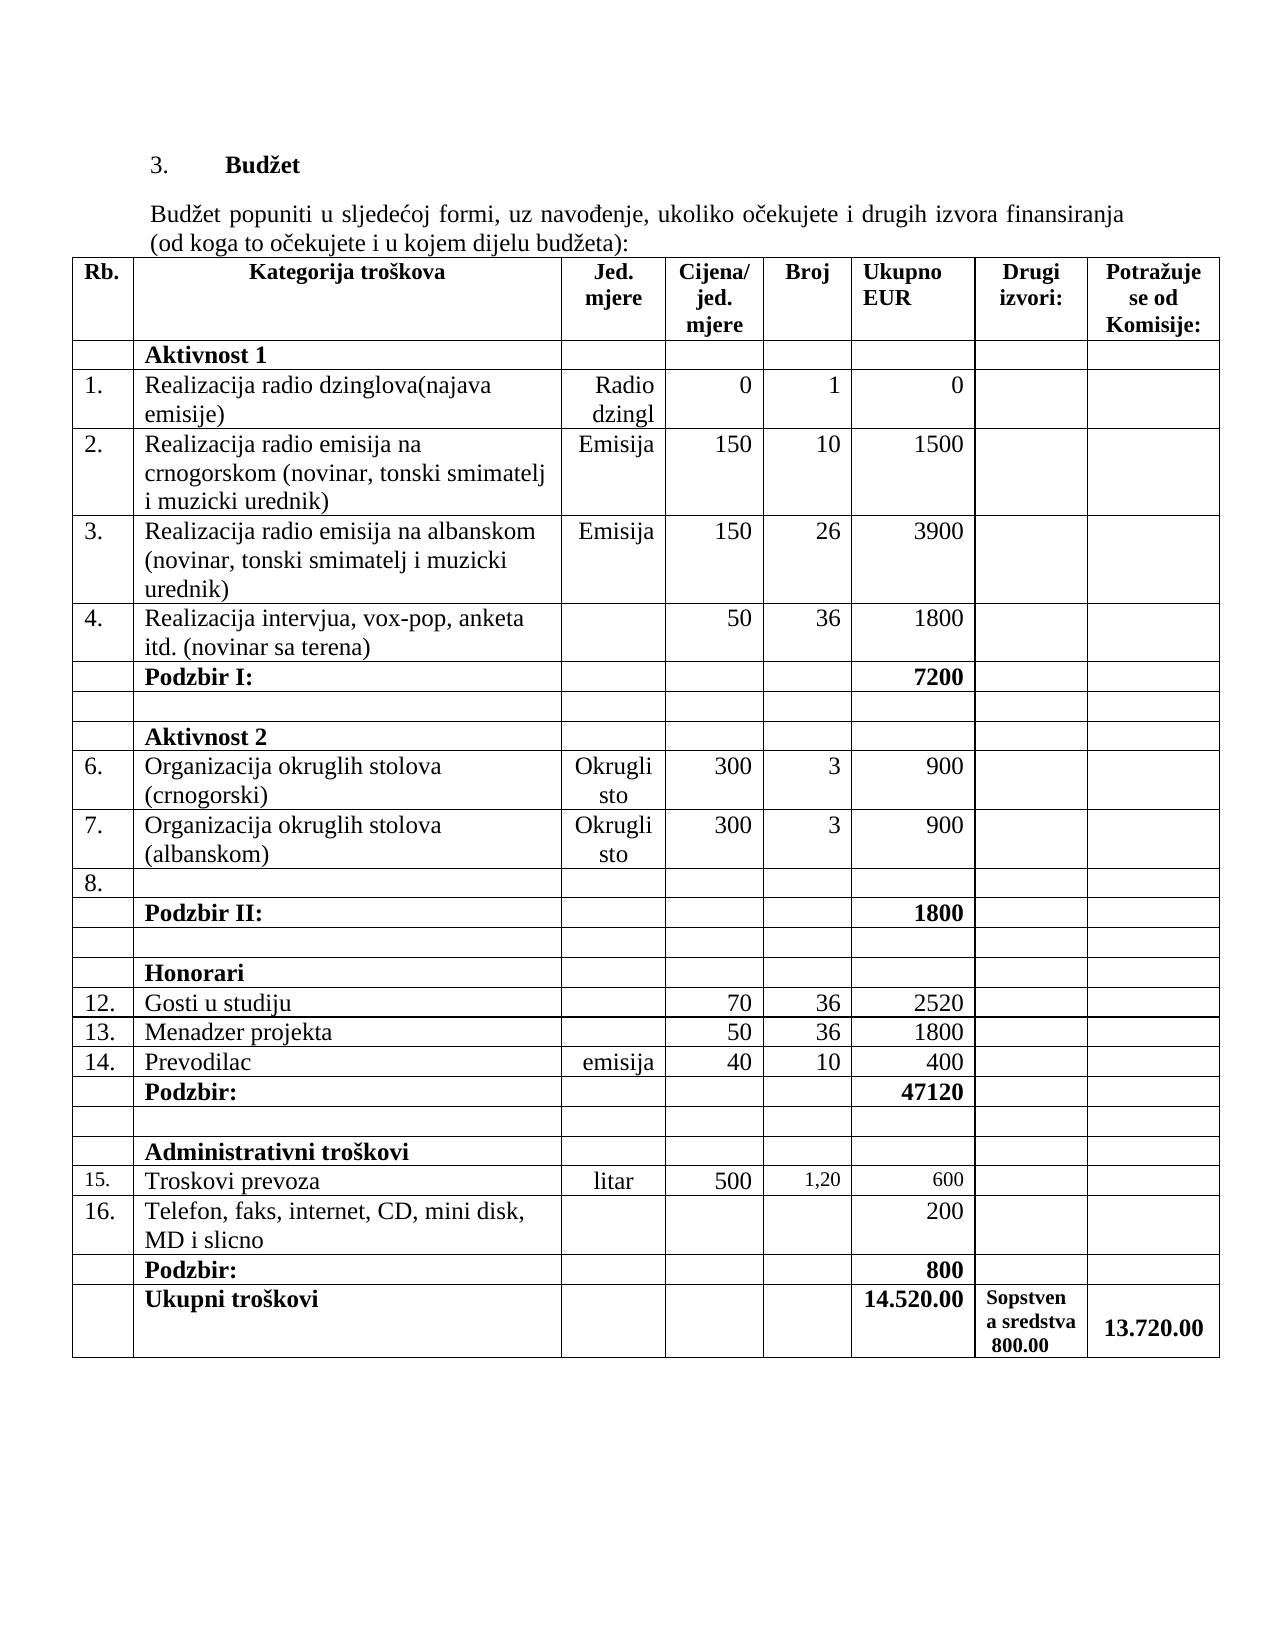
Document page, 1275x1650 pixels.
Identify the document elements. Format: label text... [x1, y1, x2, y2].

table_cell [1088, 898, 1219, 927]
table_cell Troskovi prevoza [134, 1166, 561, 1195]
table_cell [562, 1196, 665, 1254]
table_cell [666, 662, 763, 691]
table_cell 15. [73, 1166, 133, 1195]
table_cell 1800 [852, 1018, 974, 1046]
table_cell [562, 1137, 665, 1165]
table_header Ukupno EUR [852, 258, 974, 339]
table_cell [976, 869, 1087, 897]
table_cell [852, 1107, 974, 1136]
table_cell 2. [73, 429, 133, 515]
table_cell [976, 1047, 1087, 1076]
table_cell 36 [764, 988, 851, 1016]
table_cell [73, 692, 133, 721]
table_cell 0 [666, 370, 763, 428]
text 3. Budžet [150, 150, 1125, 179]
table_cell 300 [666, 751, 763, 809]
table_cell Podzbir: [134, 1077, 561, 1106]
table_cell [666, 958, 763, 987]
table_header Potražuje se od Komisije: [1088, 258, 1219, 339]
table_cell [764, 1285, 851, 1357]
table_cell [1088, 1166, 1219, 1195]
table_cell [1088, 370, 1219, 428]
table_cell [1088, 1137, 1219, 1165]
table_cell [73, 341, 133, 369]
table_cell [976, 604, 1087, 661]
table_cell litar [562, 1166, 665, 1195]
table_cell [666, 898, 763, 927]
table_cell [73, 958, 133, 987]
table_cell 16. [73, 1196, 133, 1254]
table_cell [562, 869, 665, 897]
table_cell Organizacija okruglih stolova (crnogorski) [134, 751, 561, 809]
table_cell [666, 1137, 763, 1165]
table_cell 13. [73, 1018, 133, 1046]
table_cell [562, 1285, 665, 1357]
table_cell Podzbir: [134, 1255, 561, 1283]
table_cell [134, 869, 561, 897]
table_cell [73, 662, 133, 691]
table_cell Realizacija radio emisija na crnogorskom (novinar, tonski smimatelj i muzicki urednik) [134, 429, 561, 515]
table_cell 47120 [852, 1077, 974, 1106]
table_cell Realizacija intervjua, vox-pop, anketa itd. (novinar sa terena) [134, 604, 561, 661]
table_cell 12. [73, 988, 133, 1016]
table_header Broj [764, 258, 851, 339]
table_cell 3 [764, 751, 851, 809]
table_cell [976, 1077, 1087, 1106]
table_cell 150 [666, 516, 763, 602]
table_cell [764, 692, 851, 721]
table_cell [1088, 1255, 1219, 1283]
table_cell [852, 869, 974, 897]
table_cell 1,20 [764, 1166, 851, 1195]
table_cell 13.720.00 [1088, 1285, 1219, 1357]
table_cell [852, 722, 974, 750]
table_cell 26 [764, 516, 851, 602]
table_cell [1088, 1018, 1219, 1046]
table_cell [666, 1107, 763, 1136]
table_cell 1800 [852, 604, 974, 661]
table_cell [764, 928, 851, 957]
table_cell 14.520.00 [852, 1285, 974, 1357]
table_cell [73, 1285, 133, 1357]
table_cell [764, 869, 851, 897]
table_cell [562, 1255, 665, 1283]
table_cell [1088, 1196, 1219, 1254]
table_cell [73, 898, 133, 927]
table_cell [976, 722, 1087, 750]
table_cell [1088, 429, 1219, 515]
table_cell [666, 1196, 763, 1254]
table_cell [666, 869, 763, 897]
table_cell [666, 1077, 763, 1106]
table_cell [562, 722, 665, 750]
table_cell [976, 692, 1087, 721]
table_cell [852, 958, 974, 987]
table_cell Aktivnost 2 [134, 722, 561, 750]
table_cell Organizacija okruglih stolova (albanskom) [134, 810, 561, 867]
table_header Kategorija troškova [134, 258, 561, 339]
table_cell Prevodilac [134, 1047, 561, 1076]
table_cell 50 [666, 604, 763, 661]
table_cell 3900 [852, 516, 974, 602]
table_cell 36 [764, 1018, 851, 1046]
table_cell [1088, 988, 1219, 1016]
table_cell Sopstvena sredstva 800.00 [976, 1285, 1087, 1357]
table_cell [976, 516, 1087, 602]
table_cell [1088, 604, 1219, 661]
table_header Drugi izvori: [976, 258, 1087, 339]
table_cell Emisija [562, 516, 665, 602]
table_cell [73, 722, 133, 750]
table_cell [976, 662, 1087, 691]
table_cell Ukupni troškovi [134, 1285, 561, 1357]
table_cell [976, 341, 1087, 369]
table_cell [764, 1196, 851, 1254]
table_cell [562, 692, 665, 721]
table_cell [976, 958, 1087, 987]
table_cell 200 [852, 1196, 974, 1254]
table_cell [73, 1107, 133, 1136]
table_cell Okrugli sto [562, 810, 665, 867]
table_cell Podzbir I: [134, 662, 561, 691]
table_cell 4. [73, 604, 133, 661]
table_cell [1088, 722, 1219, 750]
table_cell [73, 1077, 133, 1106]
table_cell 3. [73, 516, 133, 602]
table_cell [134, 1107, 561, 1136]
table_cell [852, 692, 974, 721]
table_cell 1. [73, 370, 133, 428]
table_cell 14. [73, 1047, 133, 1076]
table_cell [562, 604, 665, 661]
table_cell [562, 341, 665, 369]
table_cell 400 [852, 1047, 974, 1076]
table_cell [764, 722, 851, 750]
table_cell 70 [666, 988, 763, 1016]
table_cell 900 [852, 810, 974, 867]
table_cell 36 [764, 604, 851, 661]
table_cell 40 [666, 1047, 763, 1076]
table_cell [666, 1285, 763, 1357]
table_cell 1500 [852, 429, 974, 515]
table_cell Realizacija radio emisija na albanskom (novinar, tonski smimatelj i muzicki urednik) [134, 516, 561, 602]
table_cell [852, 928, 974, 957]
table_cell [976, 1018, 1087, 1046]
table_cell 7200 [852, 662, 974, 691]
table_cell [764, 1077, 851, 1106]
table_cell 2520 [852, 988, 974, 1016]
table_cell [73, 1255, 133, 1283]
table_cell [1088, 810, 1219, 867]
table_cell 300 [666, 810, 763, 867]
table_cell [764, 1255, 851, 1283]
table_cell [976, 988, 1087, 1016]
table_cell 500 [666, 1166, 763, 1195]
table_cell [976, 810, 1087, 867]
table_header Rb. [73, 258, 133, 339]
table_cell 10 [764, 429, 851, 515]
table_cell [764, 898, 851, 927]
table_cell Radio dzingl [562, 370, 665, 428]
table_cell [1088, 958, 1219, 987]
table_cell [764, 958, 851, 987]
table_cell [666, 722, 763, 750]
table_cell [1088, 516, 1219, 602]
table_cell Emisija [562, 429, 665, 515]
table_cell [562, 958, 665, 987]
table_cell [1088, 692, 1219, 721]
table_cell [976, 1166, 1087, 1195]
table_cell [764, 662, 851, 691]
table_cell [562, 1077, 665, 1106]
table_cell Telefon, faks, internet, CD, mini disk, MD i slicno [134, 1196, 561, 1254]
table_cell [562, 988, 665, 1016]
table_cell emisija [562, 1047, 665, 1076]
table_cell [976, 898, 1087, 927]
table_cell Gosti u studiju [134, 988, 561, 1016]
table_cell [852, 341, 974, 369]
table_cell [1088, 341, 1219, 369]
text Budžet popuniti u sljedećoj formi, uz navođenje, ukoliko očekujete i drugih izvora finansiranja (od koga to očekujete i u kojem dijelu budžeta): [150, 199, 1125, 257]
table_cell [562, 1018, 665, 1046]
table_cell [562, 662, 665, 691]
table_cell [666, 341, 763, 369]
table_cell [1088, 662, 1219, 691]
table_cell [562, 1107, 665, 1136]
table_cell 1 [764, 370, 851, 428]
table_cell 8. [73, 869, 133, 897]
table_cell [764, 341, 851, 369]
table_cell [134, 692, 561, 721]
table_cell 10 [764, 1047, 851, 1076]
table_cell [976, 370, 1087, 428]
table_cell [764, 1137, 851, 1165]
table_cell [73, 1137, 133, 1165]
table_cell [562, 928, 665, 957]
table_cell [666, 1255, 763, 1283]
table_cell [976, 1255, 1087, 1283]
table_cell 50 [666, 1018, 763, 1046]
table_cell 150 [666, 429, 763, 515]
table_cell 7. [73, 810, 133, 867]
table_cell 3 [764, 810, 851, 867]
table_cell 6. [73, 751, 133, 809]
table_cell [976, 1107, 1087, 1136]
table_cell [73, 928, 133, 957]
table_cell [976, 928, 1087, 957]
table_cell [1088, 1047, 1219, 1076]
table_cell 800 [852, 1255, 974, 1283]
table_cell [666, 692, 763, 721]
table_cell 900 [852, 751, 974, 809]
table_cell [976, 1196, 1087, 1254]
table_cell [1088, 928, 1219, 957]
table_cell [1088, 1077, 1219, 1106]
table_cell [1088, 1107, 1219, 1136]
table_cell [1088, 751, 1219, 809]
table_cell [562, 898, 665, 927]
table_cell [1088, 869, 1219, 897]
table_header Jed. mjere [562, 258, 665, 339]
table_cell [134, 928, 561, 957]
table_header Cijena/ jed. mjere [666, 258, 763, 339]
table_cell [852, 1137, 974, 1165]
table_cell 1800 [852, 898, 974, 927]
table_cell Okrugli sto [562, 751, 665, 809]
table_cell [666, 928, 763, 957]
table_cell Administrativni troškovi [134, 1137, 561, 1165]
table_cell [976, 429, 1087, 515]
table_cell 0 [852, 370, 974, 428]
table_cell Menadzer projekta [134, 1018, 561, 1046]
table_cell Honorari [134, 958, 561, 987]
table_cell [764, 1107, 851, 1136]
table_cell Podzbir II: [134, 898, 561, 927]
table_cell [976, 1137, 1087, 1165]
table_cell [976, 751, 1087, 809]
table_cell Aktivnost 1 [134, 341, 561, 369]
table_cell Realizacija radio dzinglova(najava emisije) [134, 370, 561, 428]
table_cell 600 [852, 1166, 974, 1195]
